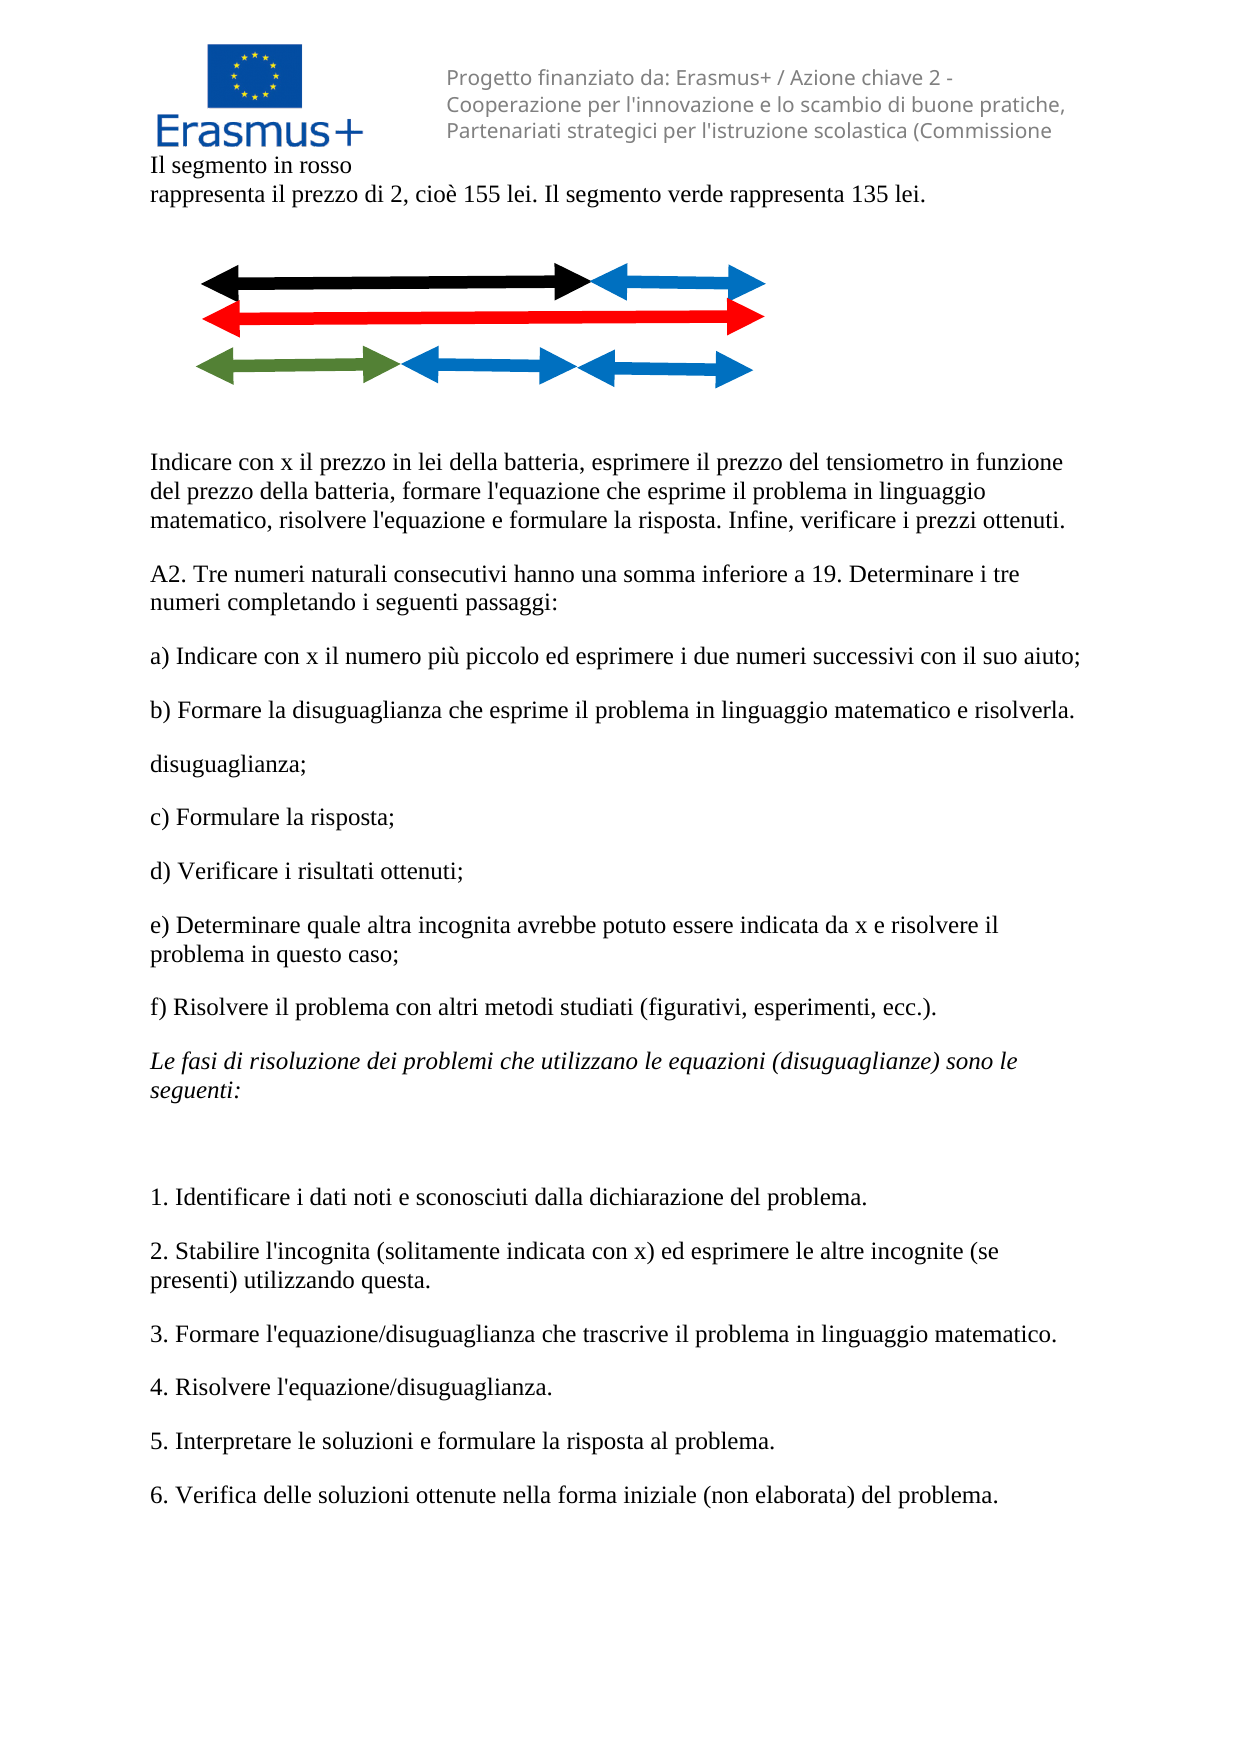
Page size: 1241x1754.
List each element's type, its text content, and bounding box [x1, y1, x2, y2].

text d) Verificare i risultati ottenuti; [150, 856, 1090, 885]
text e) Determinare quale altra incognita avrebbe potuto essere indicata da x e risolvere il problema in questo caso; [150, 910, 1090, 967]
text Il segmento in rosso rappresenta il prezzo di 2, cioè 155 lei. Il segmento verde rappresenta 135 lei. [150, 150, 1090, 207]
text 6. Verifica delle soluzioni ottenute nella forma iniziale (non elaborata) del problema. [150, 1480, 1090, 1509]
text 3. Formare l'equazione/disuguaglianza che trascrive il problema in linguaggio matematico. [150, 1319, 1090, 1347]
text b) Formare la disuguaglianza che esprime il problema in linguaggio matematico e risolverla. [150, 695, 1090, 724]
picture [150, 27, 366, 149]
text f) Risolvere il problema con altri metodi studiati (figurativi, esperimenti, ecc.). [150, 992, 1090, 1021]
text Le fasi di risoluzione dei problemi che utilizzano le equazioni (disuguaglianze) sono le seguenti: [150, 1046, 1090, 1104]
text a) Indicare con x il numero più piccolo ed esprimere i due numeri successivi con il suo aiuto; [150, 641, 1090, 670]
text 5. Interpretare le soluzioni e formulare la risposta al problema. [150, 1426, 1090, 1455]
text 1. Identificare i dati noti e sconosciuti dalla dichiarazione del problema. [150, 1182, 1090, 1211]
text c) Formulare la risposta; [150, 802, 1090, 831]
text 4. Risolvere l'equazione/disuguaglianza. [150, 1372, 1090, 1401]
text 2. Stabilire l'incognita (solitamente indicata con x) ed esprimere le altre incognite (se presenti) utilizzando questa. [150, 1236, 1090, 1294]
text Indicare con x il prezzo in lei della batteria, esprimere il prezzo del tensiometro in funzione del prezzo della batteria, formare l'equazione che esprime il problema in linguaggio matematico, risolvere l'equazione e formulare la risposta. Infine, verificare i prezzi ottenuti. [150, 447, 1090, 534]
text disuguaglianza; [150, 749, 1090, 777]
text A2. Tre numeri naturali consecutivi hanno una somma inferiore a 19. Determinare i tre numeri completando i seguenti passaggi: [150, 559, 1090, 616]
